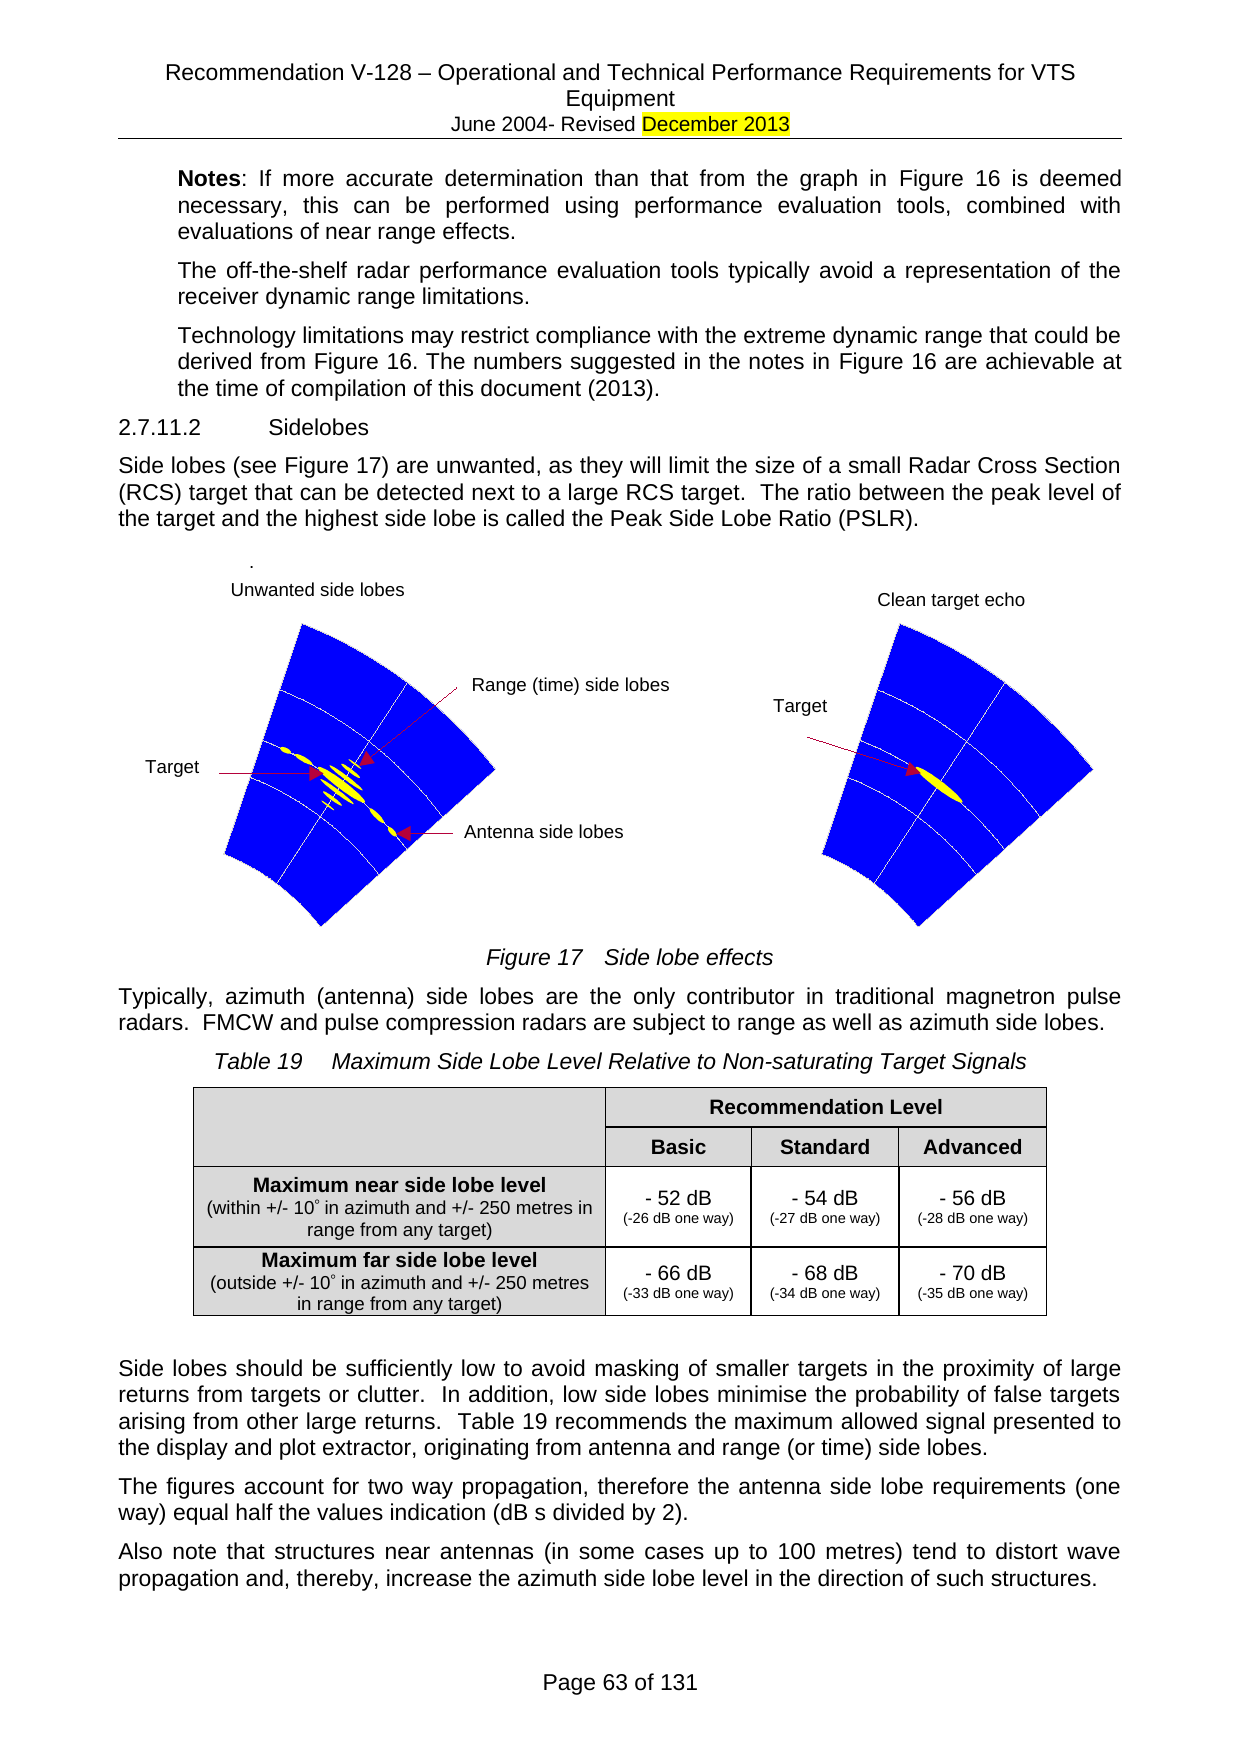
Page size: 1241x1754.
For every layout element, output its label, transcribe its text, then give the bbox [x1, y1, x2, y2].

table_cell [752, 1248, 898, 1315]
text Technology limitations may restrict compliance with the extreme dynamic range that could be derived from figure 16. The numbers suggested in the notes in figure 16 are achievable at the time of compilation of this document (2013). [177, 322, 1122, 401]
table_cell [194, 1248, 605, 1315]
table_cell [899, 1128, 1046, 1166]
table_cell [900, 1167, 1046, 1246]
text Side lobes (see figure 17) are unwanted, as they will limit the size of a small Radar Cross Section (RCS) target that can be detected next to a large RCS target. The ratio between the peak level of the target and the highest side lobe is called the Peak Side Lobe Ratio (PSLR). [118, 452, 1122, 531]
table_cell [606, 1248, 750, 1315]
text Side lobes should be sufficiently low to avoid masking of smaller targets in the proximity of large returns from targets or clutter. In addition, low side lobes minimise the probability of false targets arising from other large returns. Table 19 recommends the maximum allowed signal presented to the display and plot extractor, originating from antenna and range (or time) side lobes. [118, 1355, 1122, 1461]
text The figures account for two way propagation, therefore the antenna side lobe requirements (one way) equal half the values indication (dB s divided by 2). [118, 1473, 1122, 1526]
text Notes: If more accurate determination than that from the graph in figure 16 is deemed necessary, this can be performed using performance evaluation tools, combined with evaluations of near range effects. [177, 165, 1122, 244]
text Side lobe effects [137, 944, 1122, 970]
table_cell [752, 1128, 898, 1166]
text Typically, azimuth (antenna) side lobes are the only contributor in traditional magnetron pulse radars. FMCW and pulse compression radars are subject to range as well as azimuth side lobes. [118, 983, 1122, 1036]
text Also note that structures near antennas (in some cases up to 100 metres) tend to distort wave propagation and, thereby, increase the azimuth side lobe level in the direction of such structures. [118, 1538, 1122, 1591]
text 2.7.11.2 Sidelobes [118, 413, 1122, 440]
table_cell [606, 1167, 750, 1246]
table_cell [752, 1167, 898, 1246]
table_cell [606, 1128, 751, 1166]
text Maximum Side Lobe Level Relative to Non-saturating Target Signals [118, 1048, 1122, 1074]
text The off-the-shelf radar performance evaluation tools typically avoid a representation of the receiver dynamic range limitations. [177, 257, 1122, 309]
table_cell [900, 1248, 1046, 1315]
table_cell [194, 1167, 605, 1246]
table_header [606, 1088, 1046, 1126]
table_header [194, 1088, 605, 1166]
